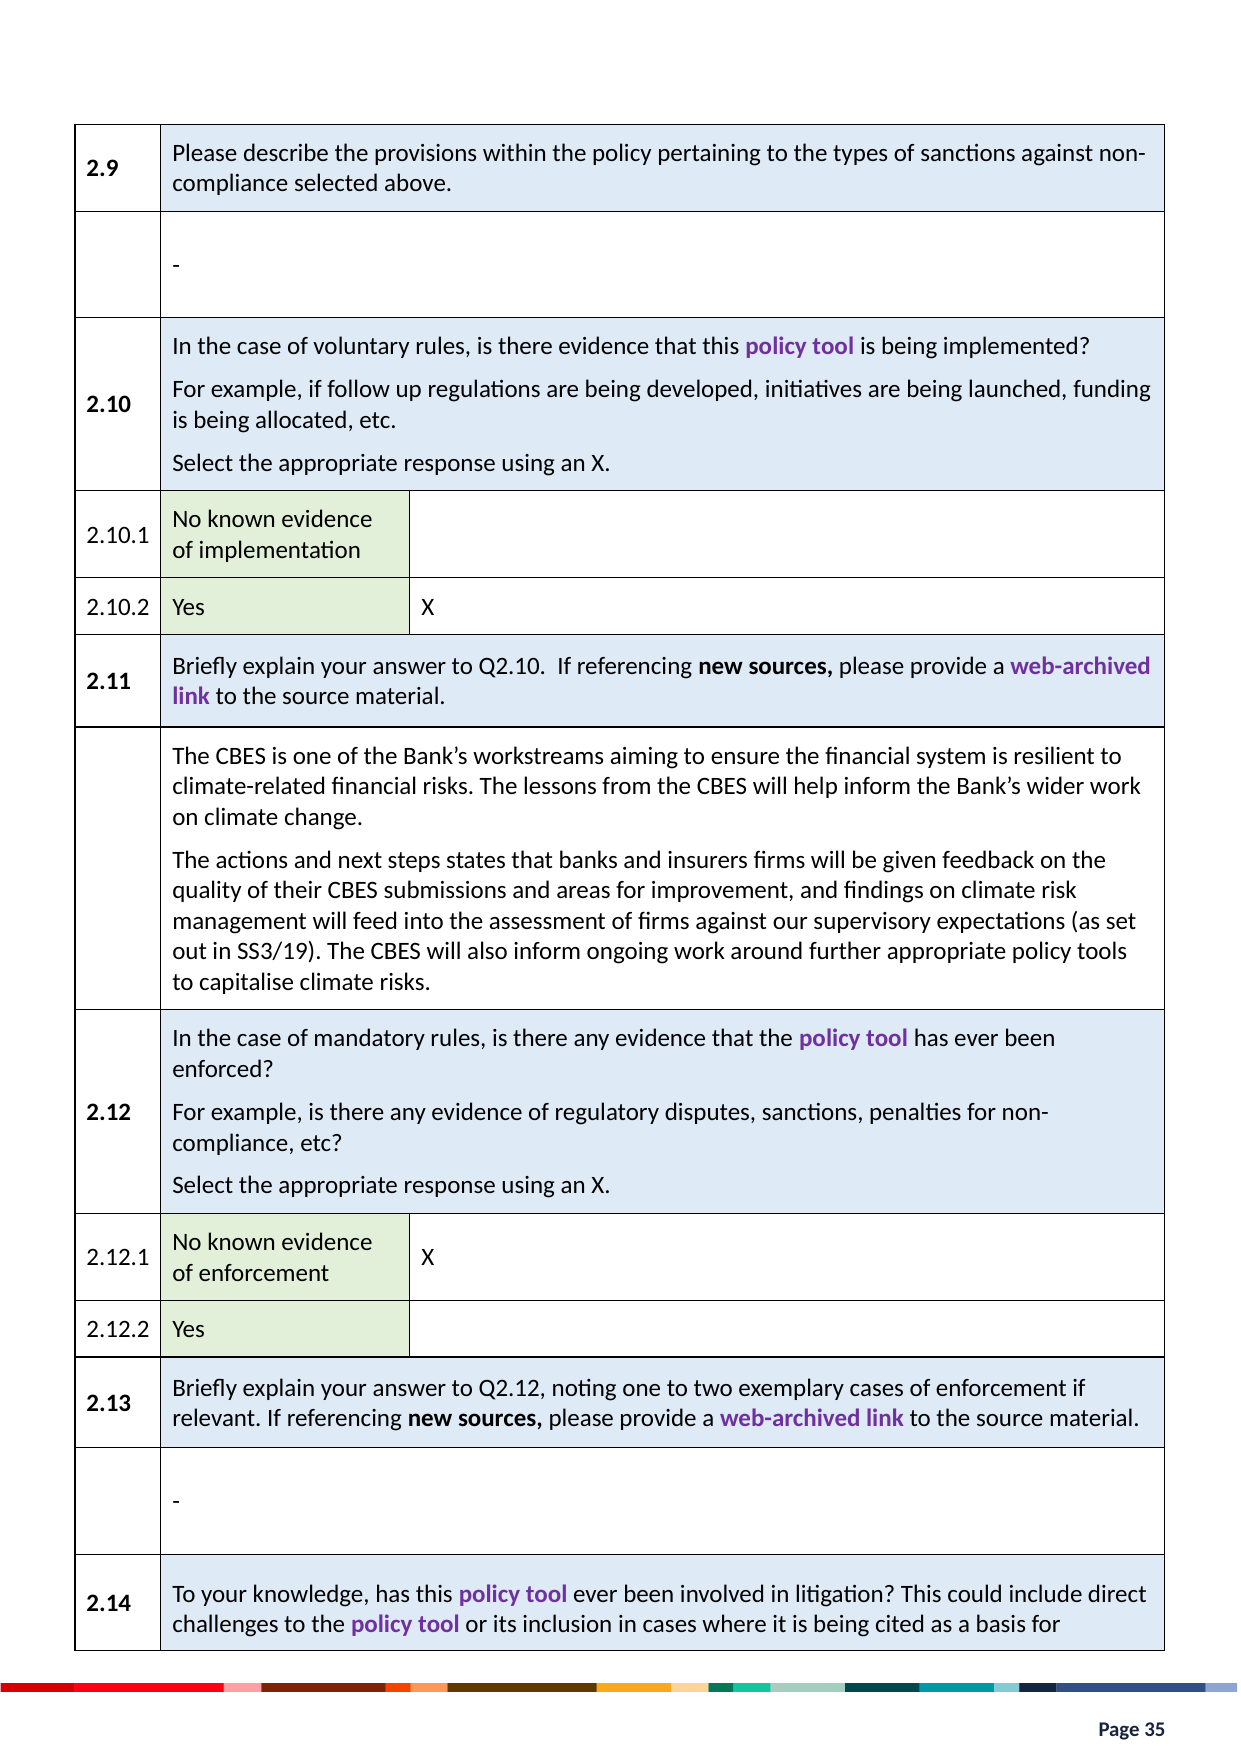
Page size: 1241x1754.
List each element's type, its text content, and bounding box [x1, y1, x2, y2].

picture [0, 1683, 1236, 1692]
table_cell [410, 1301, 1164, 1356]
table_cell No known evidence of implementation [161, 491, 409, 577]
table_cell 2.11 [76, 635, 160, 726]
table_cell X [410, 1214, 1164, 1300]
table_cell Please describe the provisions within the policy pertaining to the types of sanctions against non-compliance selected above. [161, 125, 1164, 211]
table_cell No known evidence of enforcement [161, 1214, 409, 1300]
table_cell Yes [161, 1301, 409, 1356]
table_cell 2.12.2 [76, 1301, 160, 1356]
table_cell - [161, 212, 1164, 317]
table_cell X [410, 578, 1164, 634]
table_cell In the case of mandatory rules, is there any evidence that the policy tool has ever been enforced? For example, is there any evidence of regulatory disputes, sanctions, penalties for non-compliance, etc? Select the appropriate response using an X. [161, 1010, 1164, 1213]
table_cell The CBES is one of the Bank’s workstreams aiming to ensure the financial system is resilient to climate-related financial risks. The lessons from the CBES will help inform the Bank’s wider work on climate change. The actions and next steps states that banks and insurers firms will be given feedback on the quality of their CBES submissions and areas for improvement, and findings on climate risk management will feed into the assessment of firms against our supervisory expectations (as set out in SS3/19). The CBES will also inform ongoing work around further appropriate policy tools to capitalise climate risks. [161, 728, 1164, 1009]
table_cell 2.12.1 [76, 1214, 160, 1300]
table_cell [161, 1555, 1164, 1650]
table_cell Briefly explain your answer to Q2.12, noting one to two exemplary cases of enforcement if relevant. If referencing new sources, please provide a web-archived link to the source material. [161, 1358, 1164, 1447]
table_cell - [161, 1448, 1164, 1553]
table_cell 2.10.2 [76, 578, 160, 634]
table_cell [76, 1448, 160, 1553]
table_cell Briefly explain your answer to Q2.10. If referencing new sources, please provide a web-archived link to the source material. [161, 635, 1164, 726]
table_cell 2.12 [76, 1010, 160, 1213]
table_cell Yes [161, 578, 409, 634]
table_cell 2.14 [76, 1555, 160, 1650]
table_cell In the case of voluntary rules, is there evidence that this policy tool is being implemented? For example, if follow up regulations are being developed, initiatives are being launched, funding is being allocated, etc. Select the appropriate response using an X. [161, 318, 1164, 490]
table_cell 2.13 [76, 1358, 160, 1447]
table_cell 2.10 [76, 318, 160, 490]
table_cell [410, 491, 1164, 577]
table_cell 2.10.1 [76, 491, 160, 577]
table_cell 2.9 [76, 125, 160, 211]
table_cell [76, 212, 160, 317]
table_cell [76, 728, 160, 1009]
